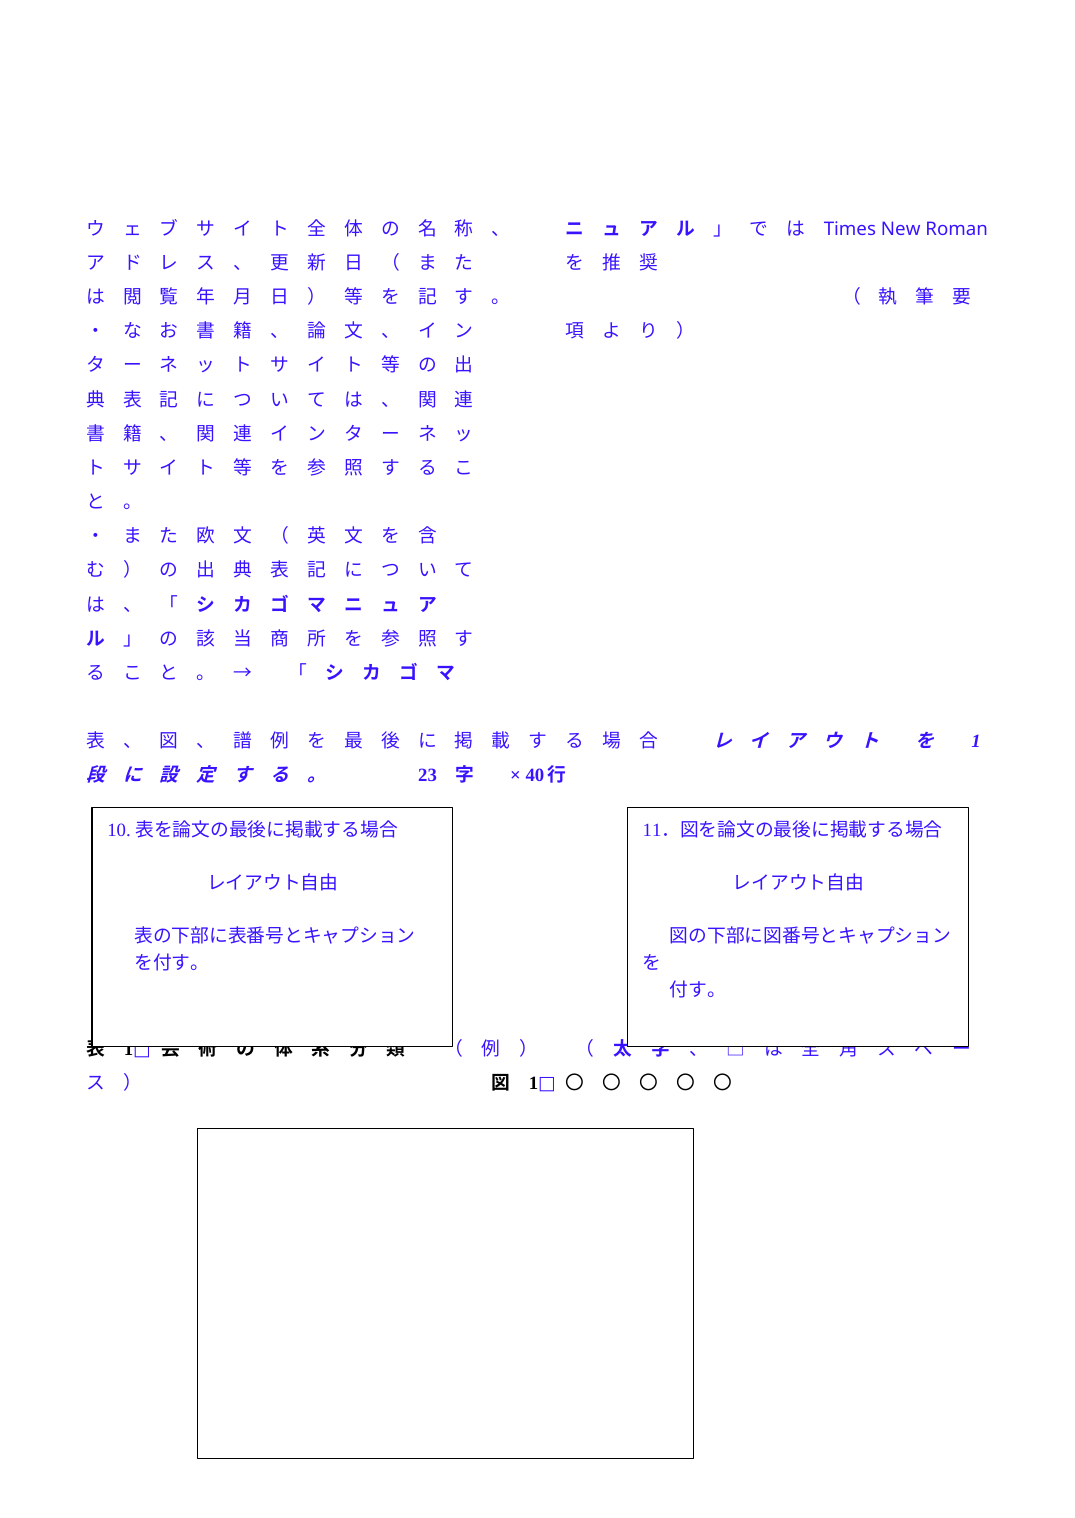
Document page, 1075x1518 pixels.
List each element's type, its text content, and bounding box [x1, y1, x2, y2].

text 表1□芸術の体系分類 （例） （太字、□は全角スペース） 図1□〇〇〇〇〇 [86, 1030, 989, 1098]
text ・また欧文（英文を含む）の出典表記については、「シカゴマニュアル」の該当商所を参照すること。→ 「シカゴマニュアル」ではTimes New Romanを推奨 [86, 517, 515, 688]
text ・なお書籍、論文、インターネットサイト等の出典表記については、関連書籍、関連インターネットサイト等を参照すること。 [86, 312, 515, 517]
text ・インターネットサイトを出典とする場合には、著者、発表年、ページ名、ウェブサイト全体の名称、アドレス、更新日（または閲覧年月日）等を記す。 [86, 210, 515, 312]
text （執筆要項より） [560, 278, 989, 347]
text ・また欧文（英文を含む）の出典表記については、「シカゴマニュアル」の該当商所を参照すること。→ 「シカゴマニュアル」ではTimes New Romanを推奨 [560, 210, 989, 278]
text 表、図、譜例を最後に掲載する場合 レイアウト を 1段に設定する。 23 字 × 40行 [86, 722, 981, 791]
